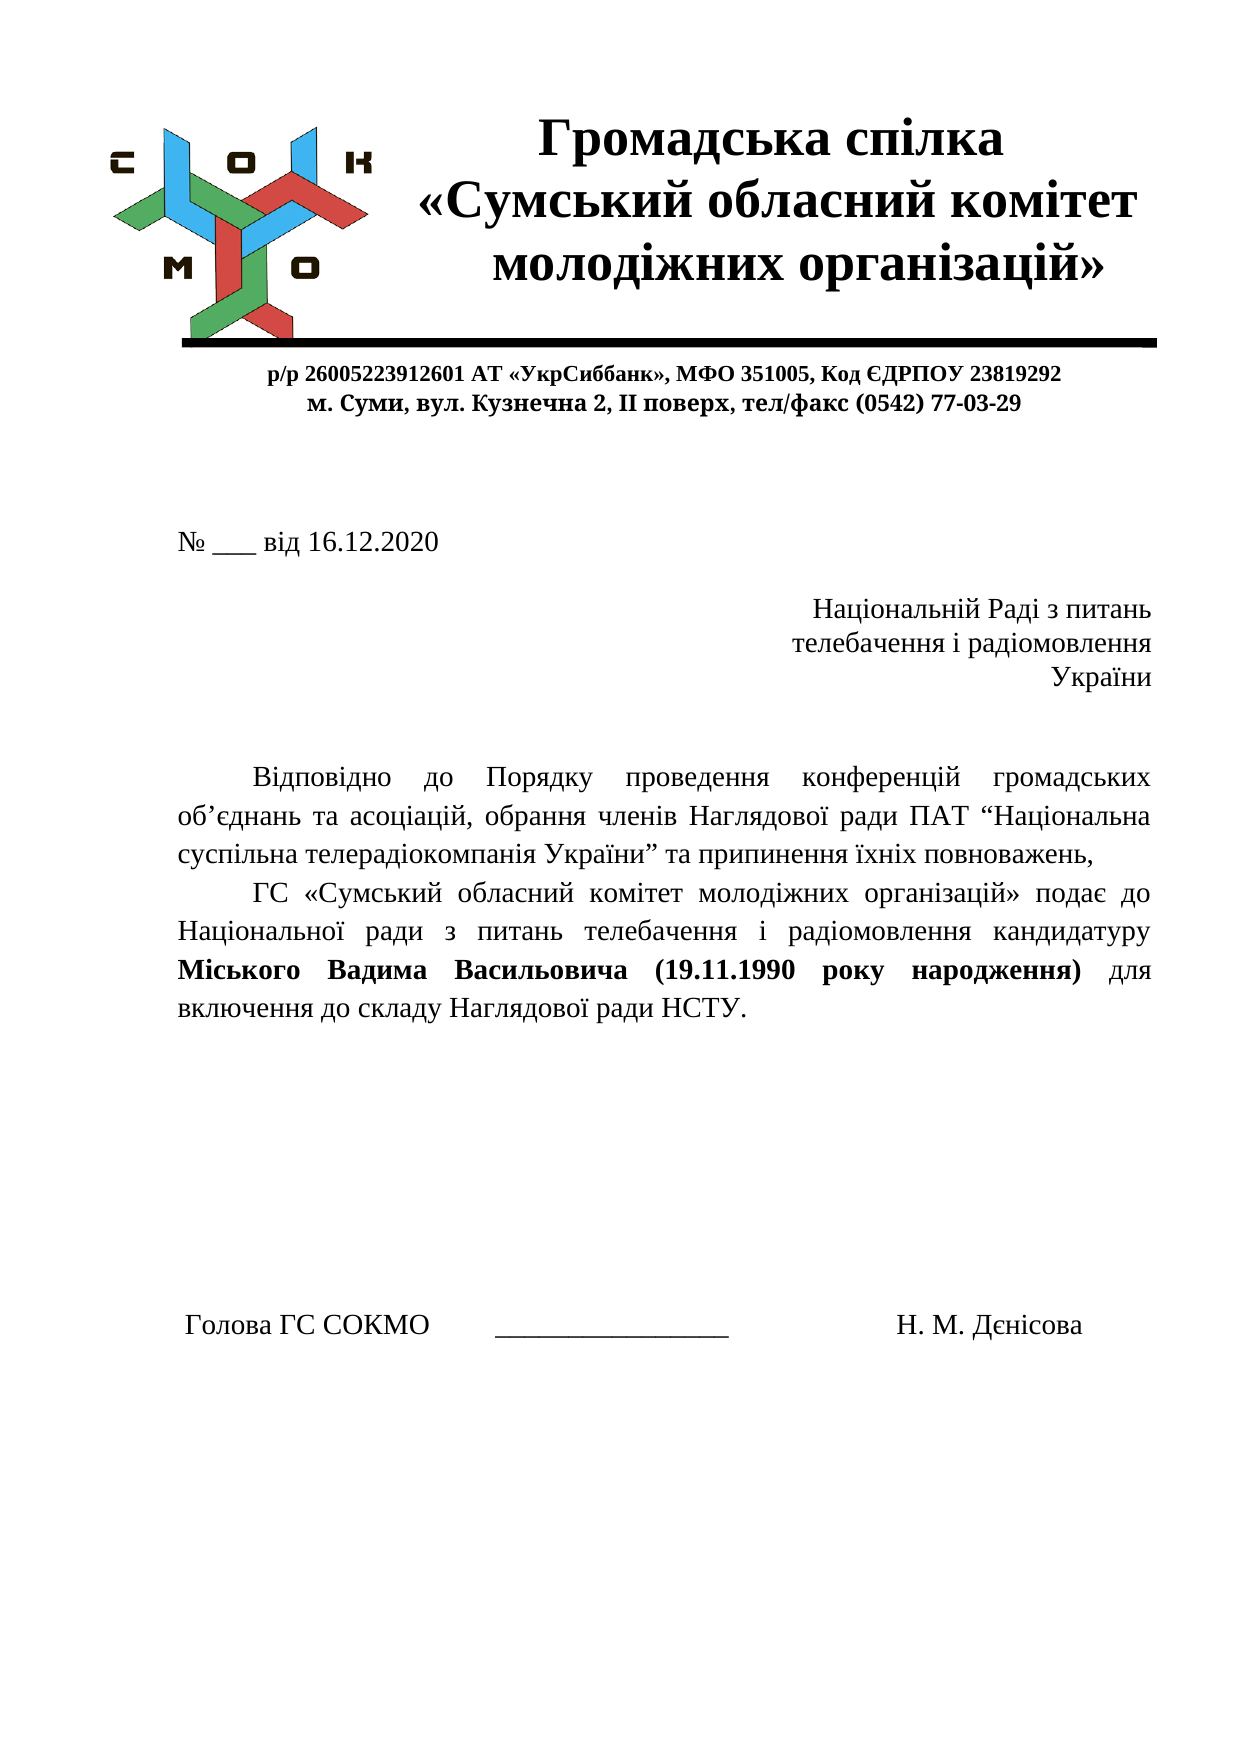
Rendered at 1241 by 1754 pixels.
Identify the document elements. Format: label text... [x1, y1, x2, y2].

text телебачення і радіомовлення [177, 625, 1152, 659]
text ГС «Сумський обласний комітет молодіжних організацій» подає до Національної ради з питань телебачення і радіомовлення кандидатуру Міського Вадима Васильовича (19.11.1990 року народження) для включення до складу Наглядової ради НСТУ. [177, 875, 1152, 1024]
text р/р 26005223912601 АТ «УкрСиббанк», МФО 351005, Код ЄДРПОУ 23819292 [177, 348, 1152, 386]
text молодіжних організацій» [372, 230, 1152, 292]
text «Сумський обласний комітет [372, 167, 1152, 230]
text Національній Раді з питань [177, 592, 1152, 625]
text м. Суми, вул. Кузнечна 2, ІІ поверх, тел/факс (0542) 77-03-29 [177, 386, 1152, 418]
text Громадська спілка [177, 105, 1152, 167]
picture [109, 126, 372, 348]
text України [177, 659, 1152, 692]
text Голова ГС СОКМО ________________ Н. М. Дєнісова [177, 1307, 1152, 1341]
text № ___ від 16.12.2020 [177, 524, 1152, 558]
text Відповідно до Порядку проведення конференцій громадських об’єднань та асоціацій, обрання членів Наглядової ради ПАТ “Національна суспільна телерадіокомпанія України” та припинення їхніх повноважень, [177, 759, 1152, 870]
